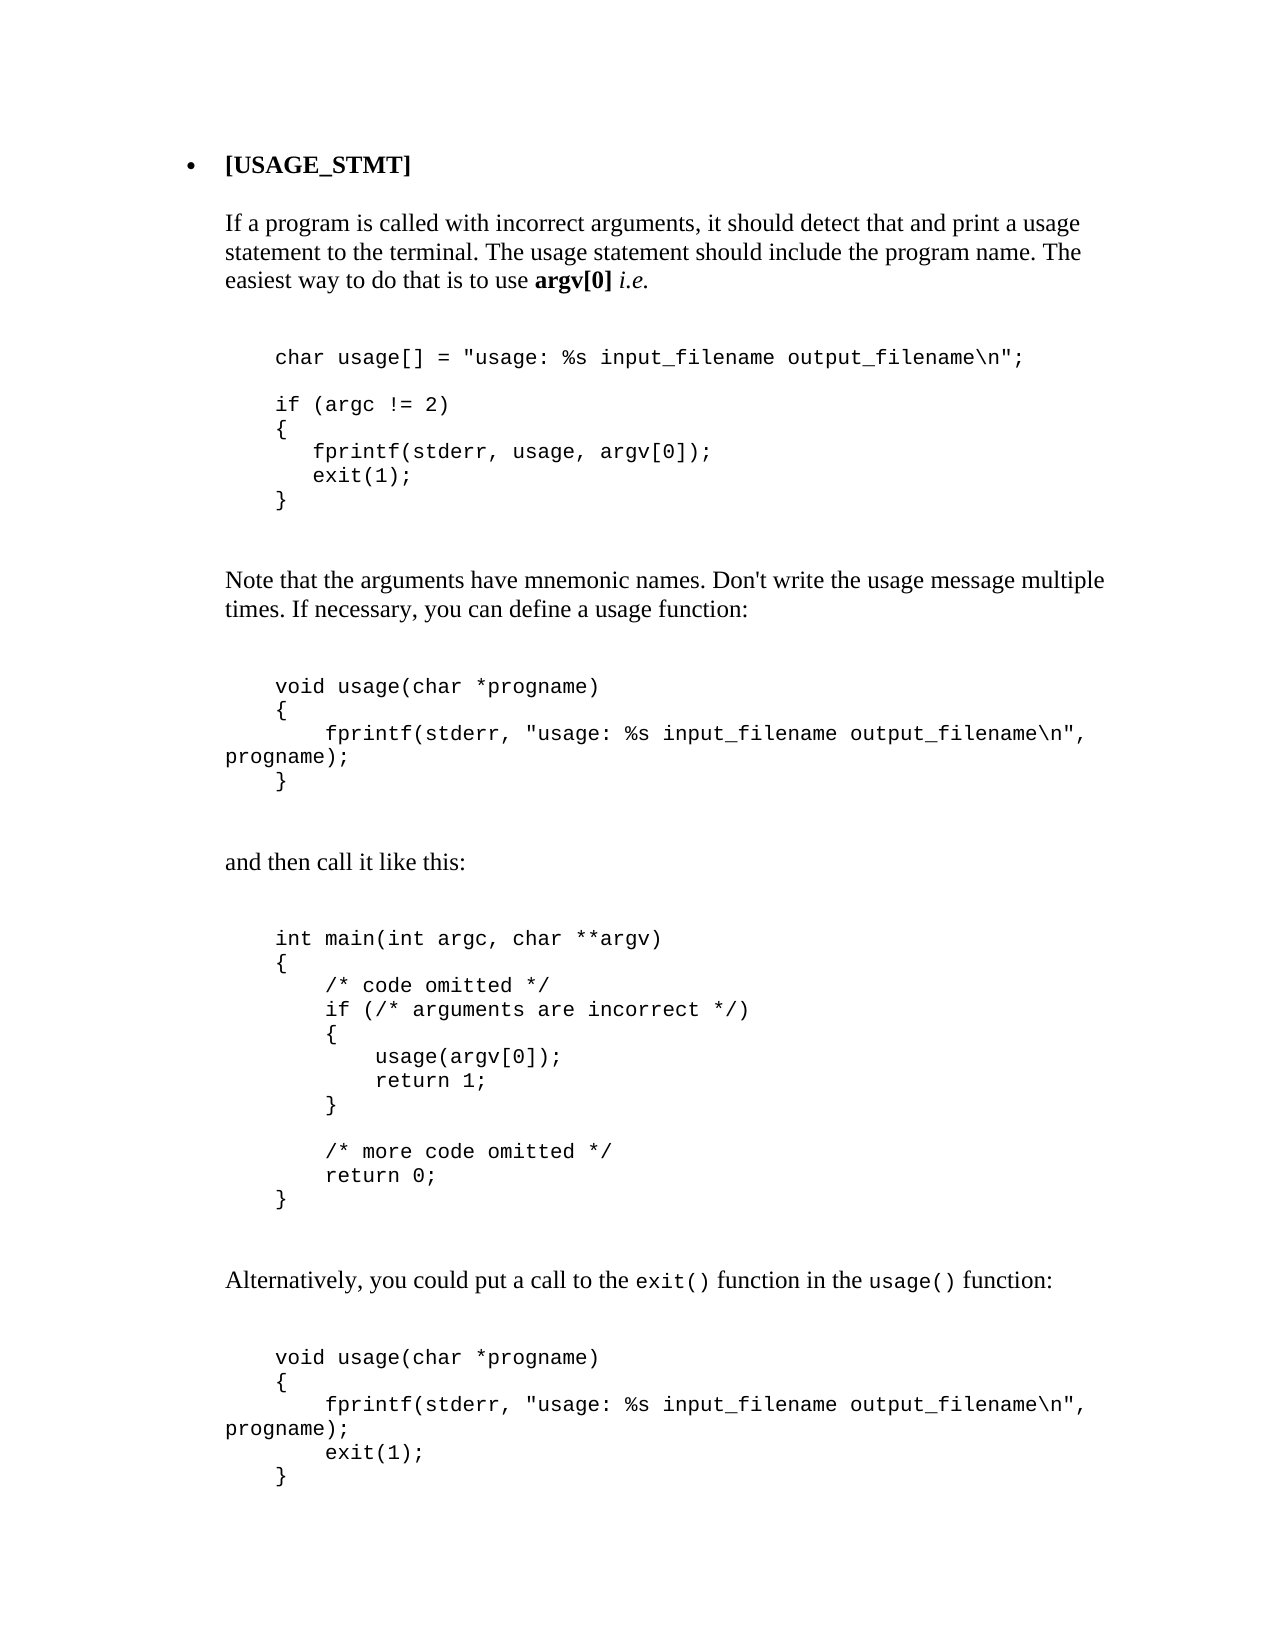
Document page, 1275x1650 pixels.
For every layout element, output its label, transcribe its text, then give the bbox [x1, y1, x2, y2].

text } [225, 1188, 1125, 1212]
text { [225, 1371, 1125, 1394]
text void usage(char *progname) [225, 1347, 1125, 1371]
text { [225, 952, 1125, 976]
list [USAGE_STMT] [187, 150, 1125, 179]
text usage(argv[0]); [225, 1046, 1125, 1070]
text if (/* arguments are incorrect */) [225, 999, 1125, 1023]
text exit(1); [225, 1442, 1125, 1465]
text exit(1); [225, 465, 1125, 489]
text fprintf(stderr, usage, argv[0]); [225, 442, 1125, 465]
text int main(int argc, char **argv) [225, 928, 1125, 952]
text and then call it like this: [225, 847, 1125, 875]
text fprintf(stderr, "usage: %s input_filename output_filename\n", progname); [225, 723, 1125, 770]
text } [225, 1094, 1125, 1117]
text } [225, 770, 1125, 794]
text { [225, 699, 1125, 723]
text { [225, 1023, 1125, 1046]
text return 0; [225, 1165, 1125, 1188]
text fprintf(stderr, "usage: %s input_filename output_filename\n", progname); [225, 1394, 1125, 1442]
text char usage[] = "usage: %s input_filename output_filename\n"; [225, 347, 1125, 371]
text If a program is called with incorrect arguments, it should detect that and print a usage statement to the terminal. The usage statement should include the program name. The easiest way to do that is to use argv[0] i.e. [225, 208, 1125, 294]
text Note that the arguments have mnemonic names. Don't write the usage message multiple times. If necessary, you can define a usage function: [225, 565, 1125, 623]
text Alternatively, you could put a call to the exit() function in the usage() function: [225, 1265, 1125, 1294]
text } [225, 1465, 1125, 1489]
text return 1; [225, 1070, 1125, 1094]
text /* code omitted */ [225, 976, 1125, 999]
text } [225, 489, 1125, 512]
text if (argc != 2) [225, 394, 1125, 418]
text void usage(char *progname) [225, 676, 1125, 699]
text /* more code omitted */ [225, 1141, 1125, 1165]
text { [225, 418, 1125, 442]
